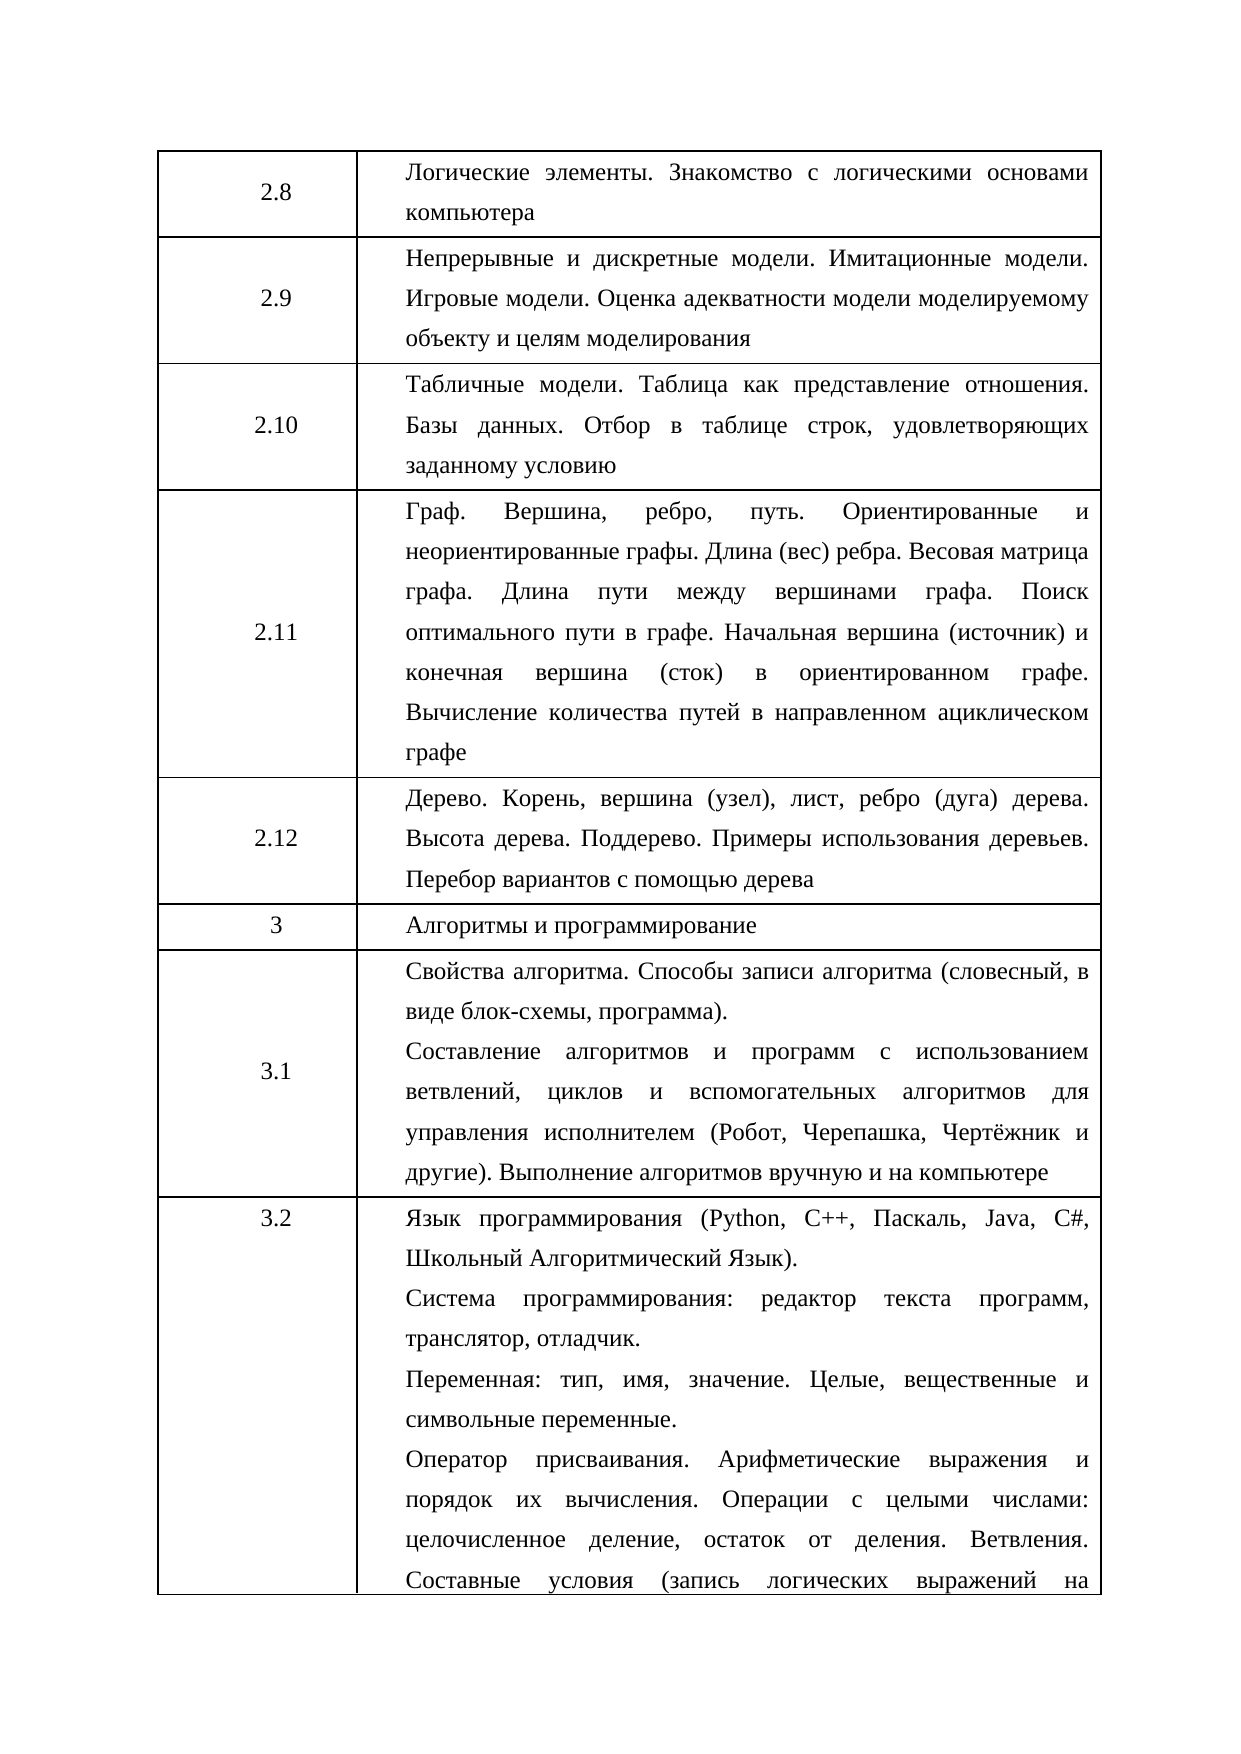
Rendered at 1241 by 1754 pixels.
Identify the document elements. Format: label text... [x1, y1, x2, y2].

table_cell Граф. Вершина, ребро, путь. Ориентированные и неориентированные графы. Длина (вес) ребра. Весовая матрица графа. Длина пути между вершинами графа. Поиск оптимального пути в графе. Начальная вершина (источник) и конечная вершина (сток) в ориентированном графе. Вычисление количества путей в направленном ациклическом графе [358, 491, 1100, 776]
table_cell Алгоритмы и программирование [358, 905, 1100, 949]
table_cell 2.12 [159, 778, 356, 903]
table_cell Дерево. Корень, вершина (узел), лист, ребро (дуга) дерева. Высота дерева. Поддерево. Примеры использования деревьев. Перебор вариантов с помощью дерева [358, 778, 1100, 903]
table_cell 2.8 [159, 152, 356, 236]
table_cell 3.1 [159, 951, 356, 1196]
table_cell 2.10 [159, 364, 356, 489]
table_cell Табличные модели. Таблица как представление отношения. Базы данных. Отбор в таблице строк, удовлетворяющих заданному условию [358, 364, 1100, 489]
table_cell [358, 1198, 1100, 1593]
table_cell 3.2 [159, 1198, 356, 1593]
table_cell 2.9 [159, 238, 356, 363]
table_cell Непрерывные и дискретные модели. Имитационные модели. Игровые модели. Оценка адекватности модели моделируемому объекту и целям моделирования [358, 238, 1100, 363]
table_cell Логические элементы. Знакомство с логическими основами компьютера [358, 152, 1100, 236]
table_cell 2.11 [159, 491, 356, 776]
table_cell Свойства алгоритма. Способы записи алгоритма (словесный, в виде блок-схемы, программа). Составление алгоритмов и программ с использованием ветвлений, циклов и вспомогательных алгоритмов для управления исполнителем (Робот, Черепашка, Чертёжник и другие). Выполнение алгоритмов вручную и на компьютере [358, 951, 1100, 1196]
table_cell 3 [159, 905, 356, 949]
